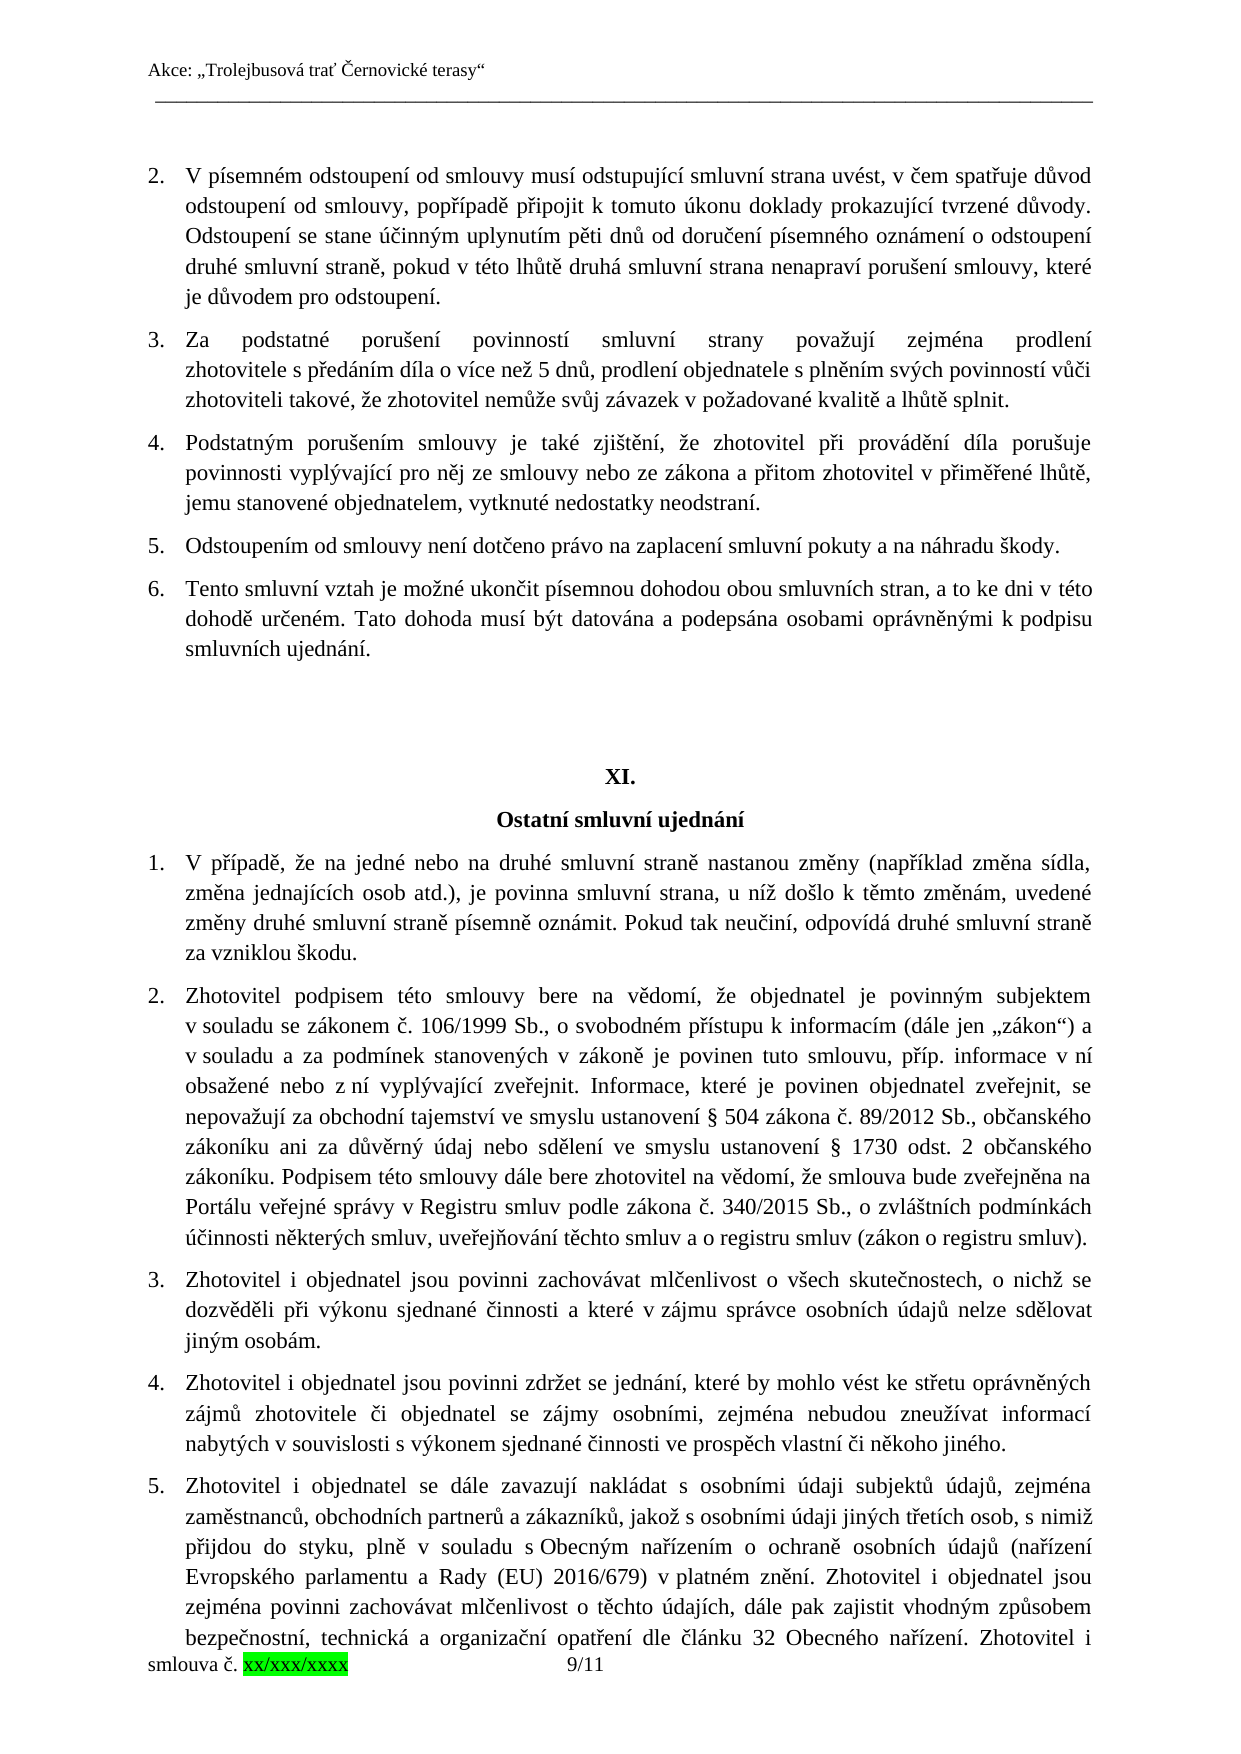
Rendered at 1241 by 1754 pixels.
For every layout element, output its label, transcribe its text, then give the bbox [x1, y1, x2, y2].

list Zhotovitel podpisem této smlouvy bere na vědomí, že objednatel je povinným subjektem v souladu se zákonem č. 106/1999 Sb., o svobodném přístupu k informacím (dále jen „zákon“) a v souladu a za podmínek stanovených v zákoně je povinen tuto smlouvu, příp. informace v ní obsažené nebo z ní vyplývající zveřejnit. Informace, které je povinen objednatel zveřejnit, se nepovažují za obchodní tajemství ve smyslu ustanovení § 504 zákona č. 89/2012 Sb., občanského zákoníku ani za důvěrný údaj nebo sdělení ve smyslu ustanovení § 1730 odst. 2 občanského zákoníku. Podpisem této smlouvy dále bere zhotovitel na vědomí, že smlouva bude zveřejněna na Portálu veřejné správy v Registru smluv podle zákona č. 340/2015 Sb., o zvláštních podmínkách účinnosti některých smluv, uveřejňování těchto smluv a o registru smluv (zákon o registru smluv). [148, 982, 1093, 1250]
list Zhotovitel i objednatel jsou povinni zachovávat mlčenlivost o všech skutečnostech, o nichž se dozvěděli při výkonu sjednané činnosti a které v zájmu správce osobních údajů nelze sdělovat jiným osobám. [148, 1266, 1093, 1353]
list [148, 1473, 1093, 1650]
list Zhotovitel i objednatel jsou povinni zdržet se jednání, které by mohlo vést ke střetu oprávněných zájmů zhotovitele či objednatel se zájmy osobními, zejména nebudou zneužívat informací nabytých v souvislosti s výkonem sjednané činnosti ve prospěch vlastní či někoho jiného. [148, 1369, 1093, 1456]
list V případě, že na jedné nebo na druhé smluvní straně nastanou změny (například změna sídla, změna jednajících osob atd.), je povinna smluvní strana, u níž došlo k těmto změnám, uvedené změny druhé smluvní straně písemně oznámit. Pokud tak neučiní, odpovídá druhé smluvní straně za vzniklou škodu. [148, 849, 1093, 966]
text Ostatní smluvní ujednání [148, 806, 1093, 832]
list Za podstatné porušení povinností smluvní strany považují zejména prodlení zhotovitele s předáním díla o více než 5 dnů, prodlení objednatele s plněním svých povinností vůči zhotoviteli takové, že zhotovitel nemůže svůj závazek v požadované kvalitě a lhůtě splnit. [148, 326, 1093, 412]
list Tento smluvní vztah je možné ukončit písemnou dohodou obou smluvních stran, a to ke dni v této dohodě určeném. Tato dohoda musí být datována a podepsána osobami oprávněnými k podpisu smluvních ujednání. [148, 575, 1093, 661]
list Odstoupením od smlouvy není dotčeno právo na zaplacení smluvní pokuty a na náhradu škody. [148, 532, 1093, 558]
list V písemném odstoupení od smlouvy musí odstupující smluvní strana uvést, v čem spatřuje důvod odstoupení od smlouvy, popřípadě připojit k tomuto úkonu doklady prokazující tvrzené důvody. Odstoupení se stane účinným uplynutím pěti dnů od doručení písemného oznámení o odstoupení druhé smluvní straně, pokud v této lhůtě druhá smluvní strana nenapraví porušení smlouvy, které je důvodem pro odstoupení. [148, 162, 1093, 309]
list Podstatným porušením smlouvy je také zjištění, že zhotovitel při provádění díla porušuje povinnosti vyplývající pro něj ze smlouvy nebo ze zákona a přitom zhotovitel v přiměřené lhůtě, jemu stanovené objednatelem, vytknuté nedostatky neodstraní. [148, 429, 1093, 516]
text XI. [148, 763, 1093, 789]
